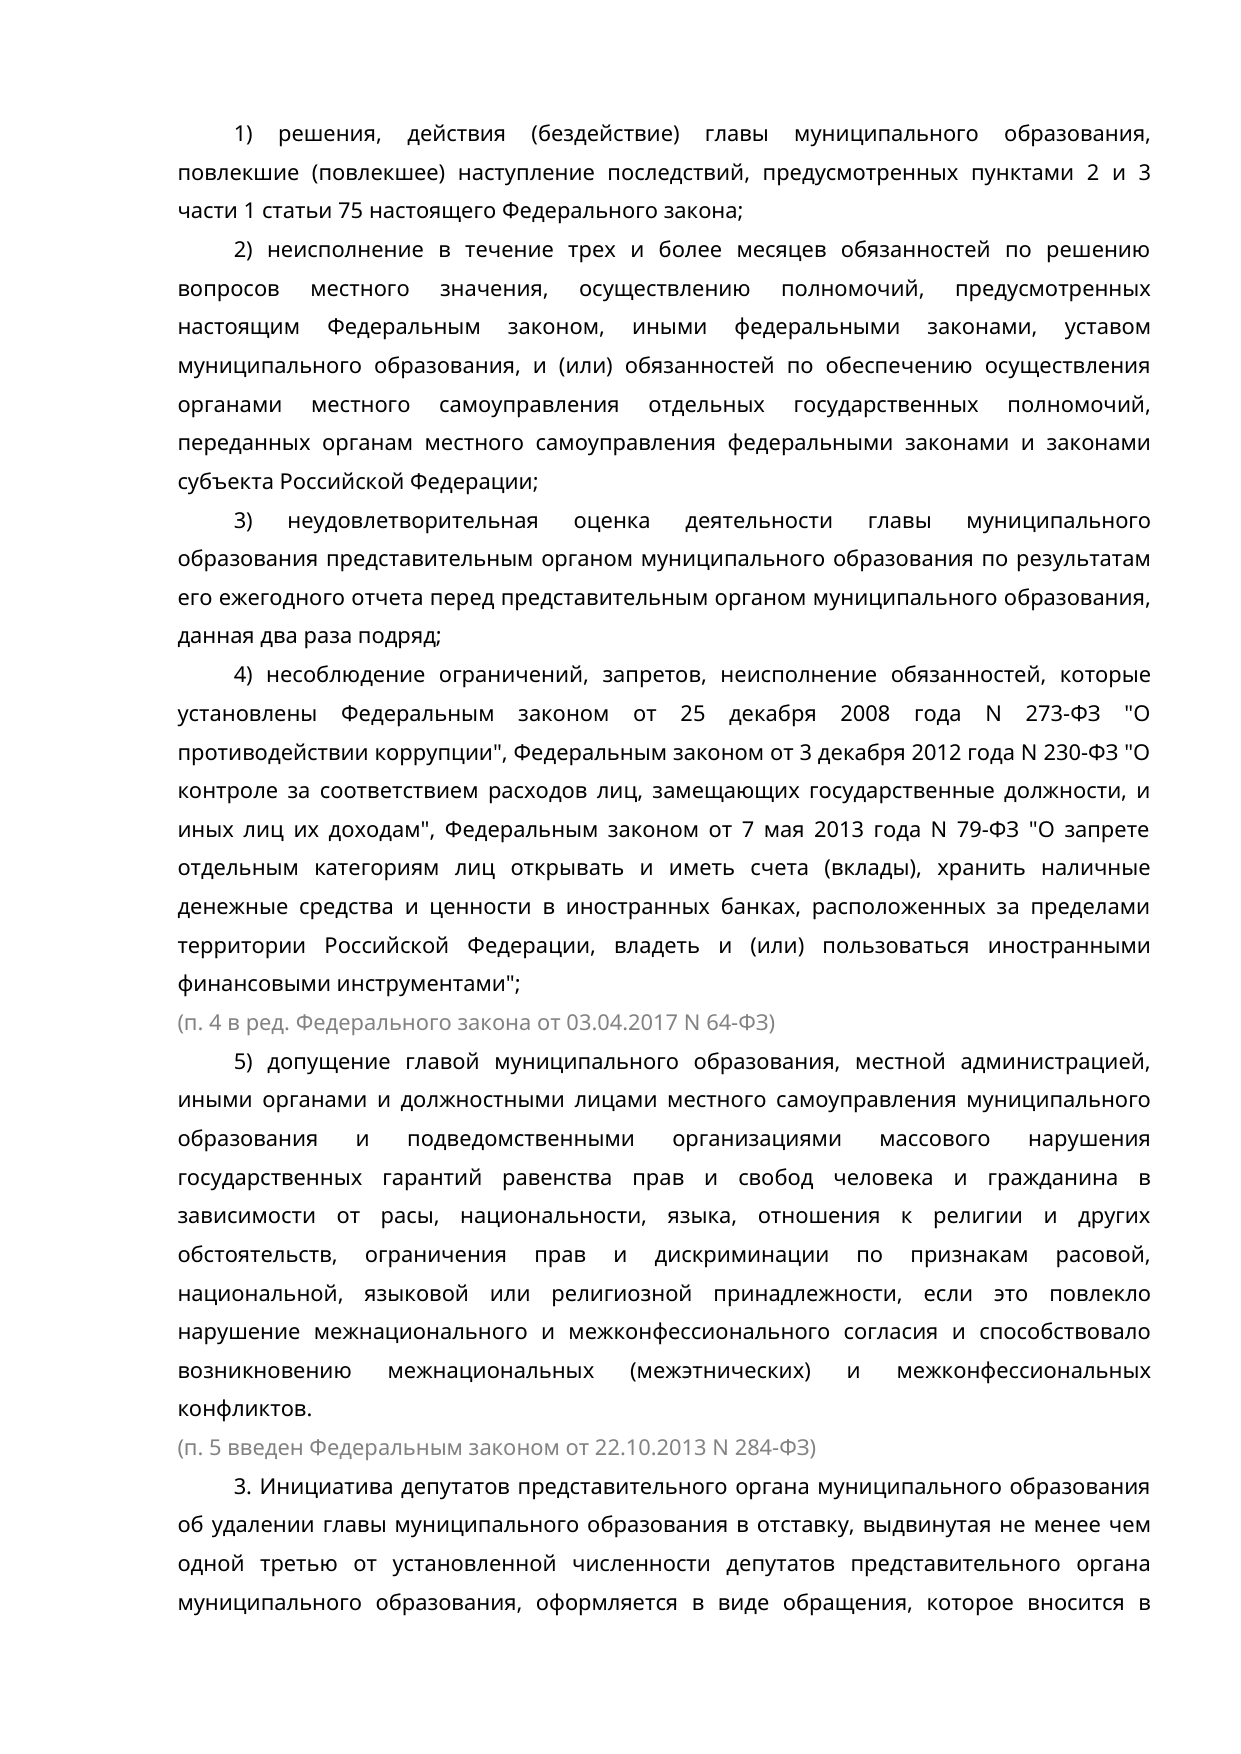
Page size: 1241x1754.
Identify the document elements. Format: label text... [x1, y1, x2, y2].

text 4) несоблюдение ограничений, запретов, неисполнение обязанностей, которые установлены Федеральным законом от 25 декабря 2008 года N 273-ФЗ "О противодействии коррупции", Федеральным законом от 3 декабря 2012 года N 230-ФЗ "О контроле за соответствием расходов лиц, замещающих государственные должности, и иных лиц их доходам", Федеральным законом от 7 мая 2013 года N 79-ФЗ "О запрете отдельным категориям лиц открывать и иметь счета (вклады), хранить наличные денежные средства и ценности в иностранных банках, расположенных за пределами территории Российской Федерации, владеть и (или) пользоваться иностранными финансовыми инструментами"; [177, 659, 1152, 998]
text 1) решения, действия (бездействие) главы муниципального образования, повлекшие (повлекшее) наступление последствий, предусмотренных пунктами 2 и 3 части 1 статьи 75 настоящего Федерального закона; [177, 118, 1152, 225]
text 3) неудовлетворительная оценка деятельности главы муниципального образования представительным органом муниципального образования по результатам его ежегодного отчета перед представительным органом муниципального образования, данная два раза подряд; [177, 504, 1152, 650]
text 2) неисполнение в течение трех и более месяцев обязанностей по решению вопросов местного значения, осуществлению полномочий, предусмотренных настоящим Федеральным законом, иными федеральными законами, уставом муниципального образования, и (или) обязанностей по обеспечению осуществления органами местного самоуправления отдельных государственных полномочий, переданных органам местного самоуправления федеральными законами и законами субъекта Российской Федерации; [177, 234, 1152, 496]
text 5) допущение главой муниципального образования, местной администрацией, иными органами и должностными лицами местного самоуправления муниципального образования и подведомственными организациями массового нарушения государственных гарантий равенства прав и свобод человека и гражданина в зависимости от расы, национальности, языка, отношения к религии и других обстоятельств, ограничения прав и дискриминации по признакам расовой, национальной, языковой или религиозной принадлежности, если это повлекло нарушение межнационального и межконфессионального согласия и способствовало возникновению межнациональных (межэтнических) и межконфессиональных конфликтов. [177, 1046, 1152, 1423]
text (п. 4 в ред. Федерального закона от 03.04.2017 N 64-ФЗ) [177, 1007, 1152, 1037]
text (п. 5 введен Федеральным законом от 22.10.2013 N 284-ФЗ) [177, 1432, 1152, 1462]
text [177, 1471, 1152, 1616]
